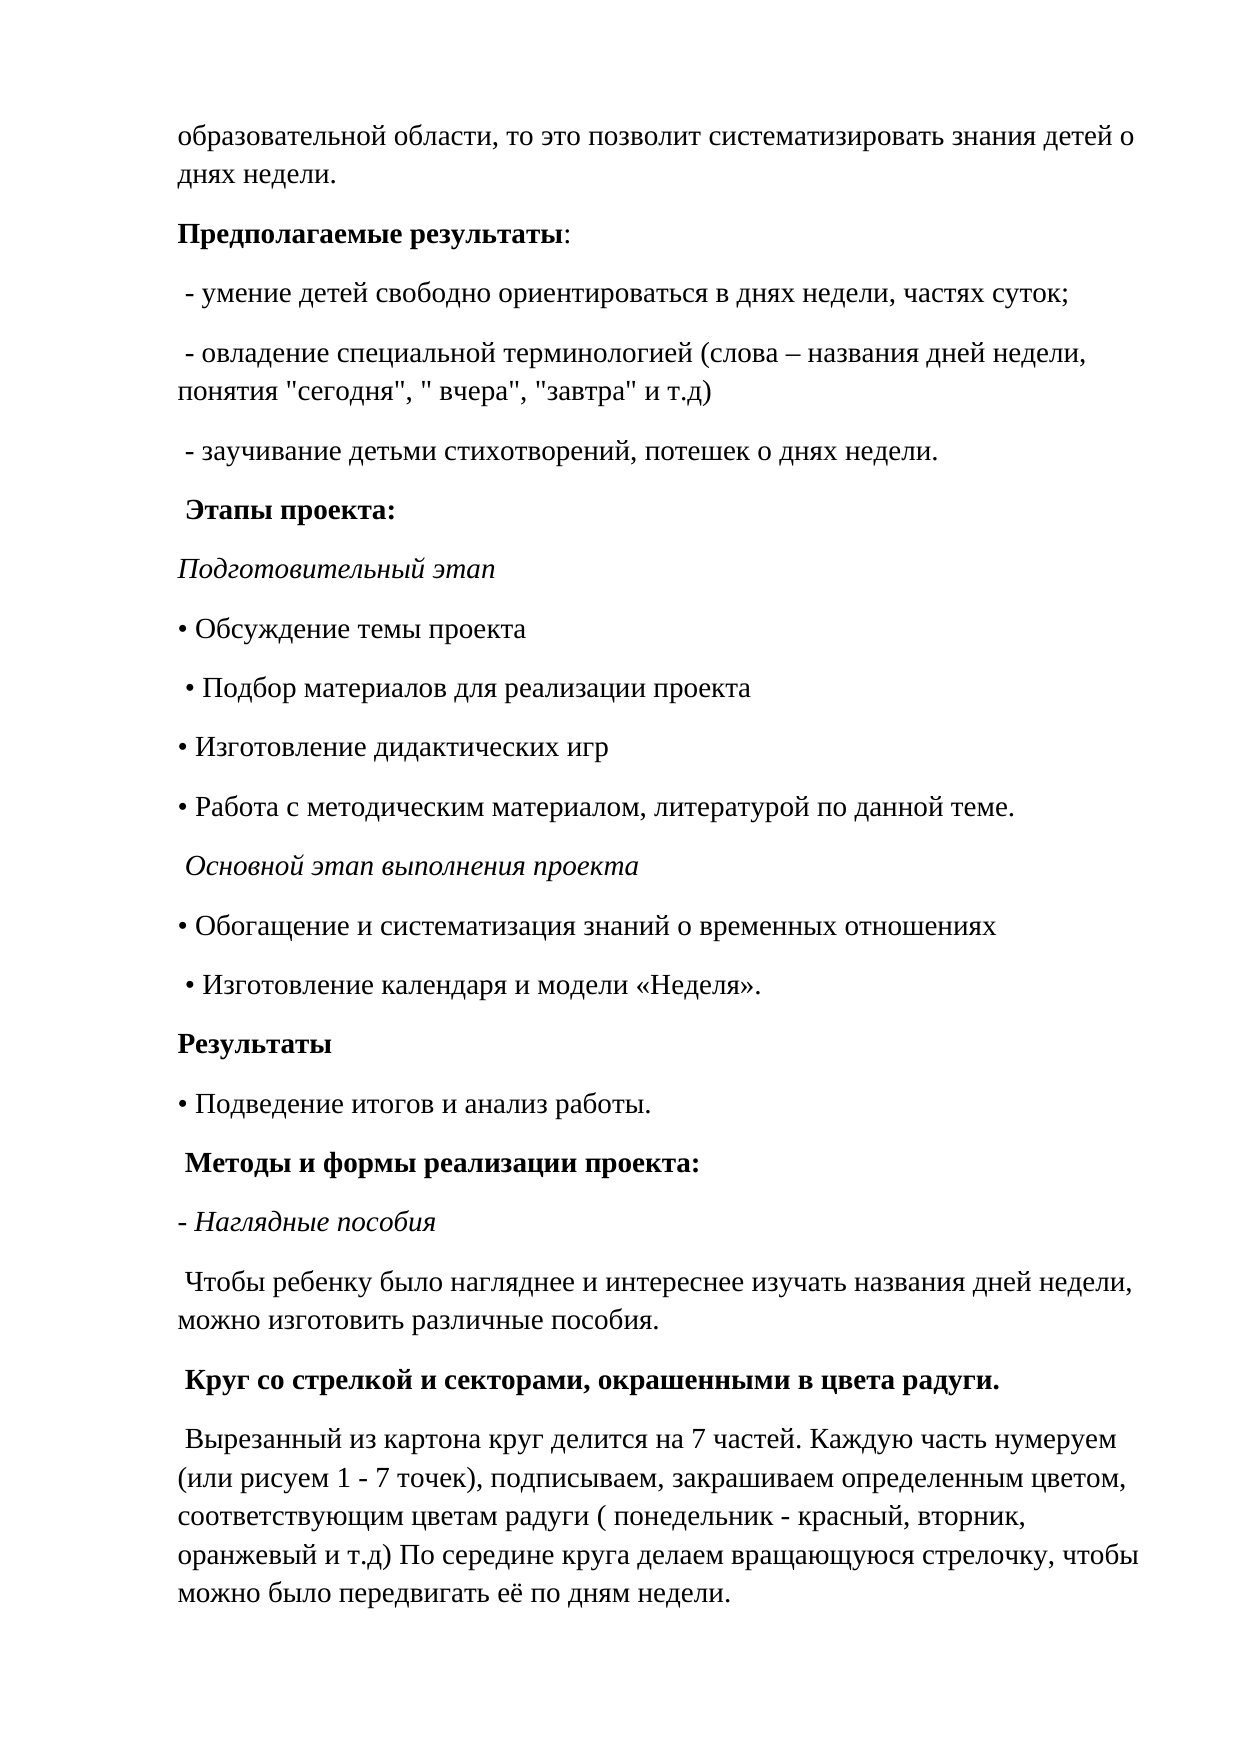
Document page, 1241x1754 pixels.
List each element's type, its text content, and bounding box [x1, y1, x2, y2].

text Этапы проекта: [177, 492, 1152, 526]
text Предполагаемые результаты: [177, 216, 1152, 249]
text - умение детей свободно ориентироваться в днях недели, частях суток; [177, 275, 1152, 309]
text - Наглядные пособия [177, 1204, 1152, 1238]
text • Изготовление календаря и модели «Неделя». [177, 967, 1152, 1001]
text Основной этап выполнения проекта [177, 848, 1152, 882]
text • Изготовление дидактических игр [177, 729, 1152, 763]
text • Подведение итогов и анализ работы. [177, 1086, 1152, 1119]
text Чтобы ребенку было нагляднее и интереснее изучать названия дней недели, можно изготовить различные пособия. [177, 1264, 1152, 1336]
text - заучивание детьми стихотворений, потешек о днях недели. [177, 433, 1152, 466]
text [177, 118, 1152, 190]
text • Обогащение и систематизация знаний о временных отношениях [177, 908, 1152, 941]
text • Обсуждение темы проекта [177, 611, 1152, 644]
text Методы и формы реализации проекта: [177, 1145, 1152, 1179]
text Подготовительный этап [177, 551, 1152, 585]
text Круг со стрелкой и секторами, окрашенными в цвета радуги. [177, 1362, 1152, 1395]
text • Работа с методическим материалом, литературой по данной теме. [177, 789, 1152, 822]
text Результаты [177, 1026, 1152, 1060]
text Вырезанный из картона круг делится на 7 частей. Каждую часть нумеруем (или рисуем 1 - 7 точек), подписываем, закрашиваем определенным цветом, соответствующим цветам радуги ( понедельник - красный, вторник, оранжевый и т.д) По середине круга делаем вращающуюся стрелочку, чтобы можно было передвигать её по дням недели. [177, 1421, 1152, 1609]
text • Подбор материалов для реализации проекта [177, 670, 1152, 704]
text - овладение специальной терминологией (слова – названия дней недели, понятия "сегодня", " вчера", "завтра" и т.д) [177, 335, 1152, 407]
